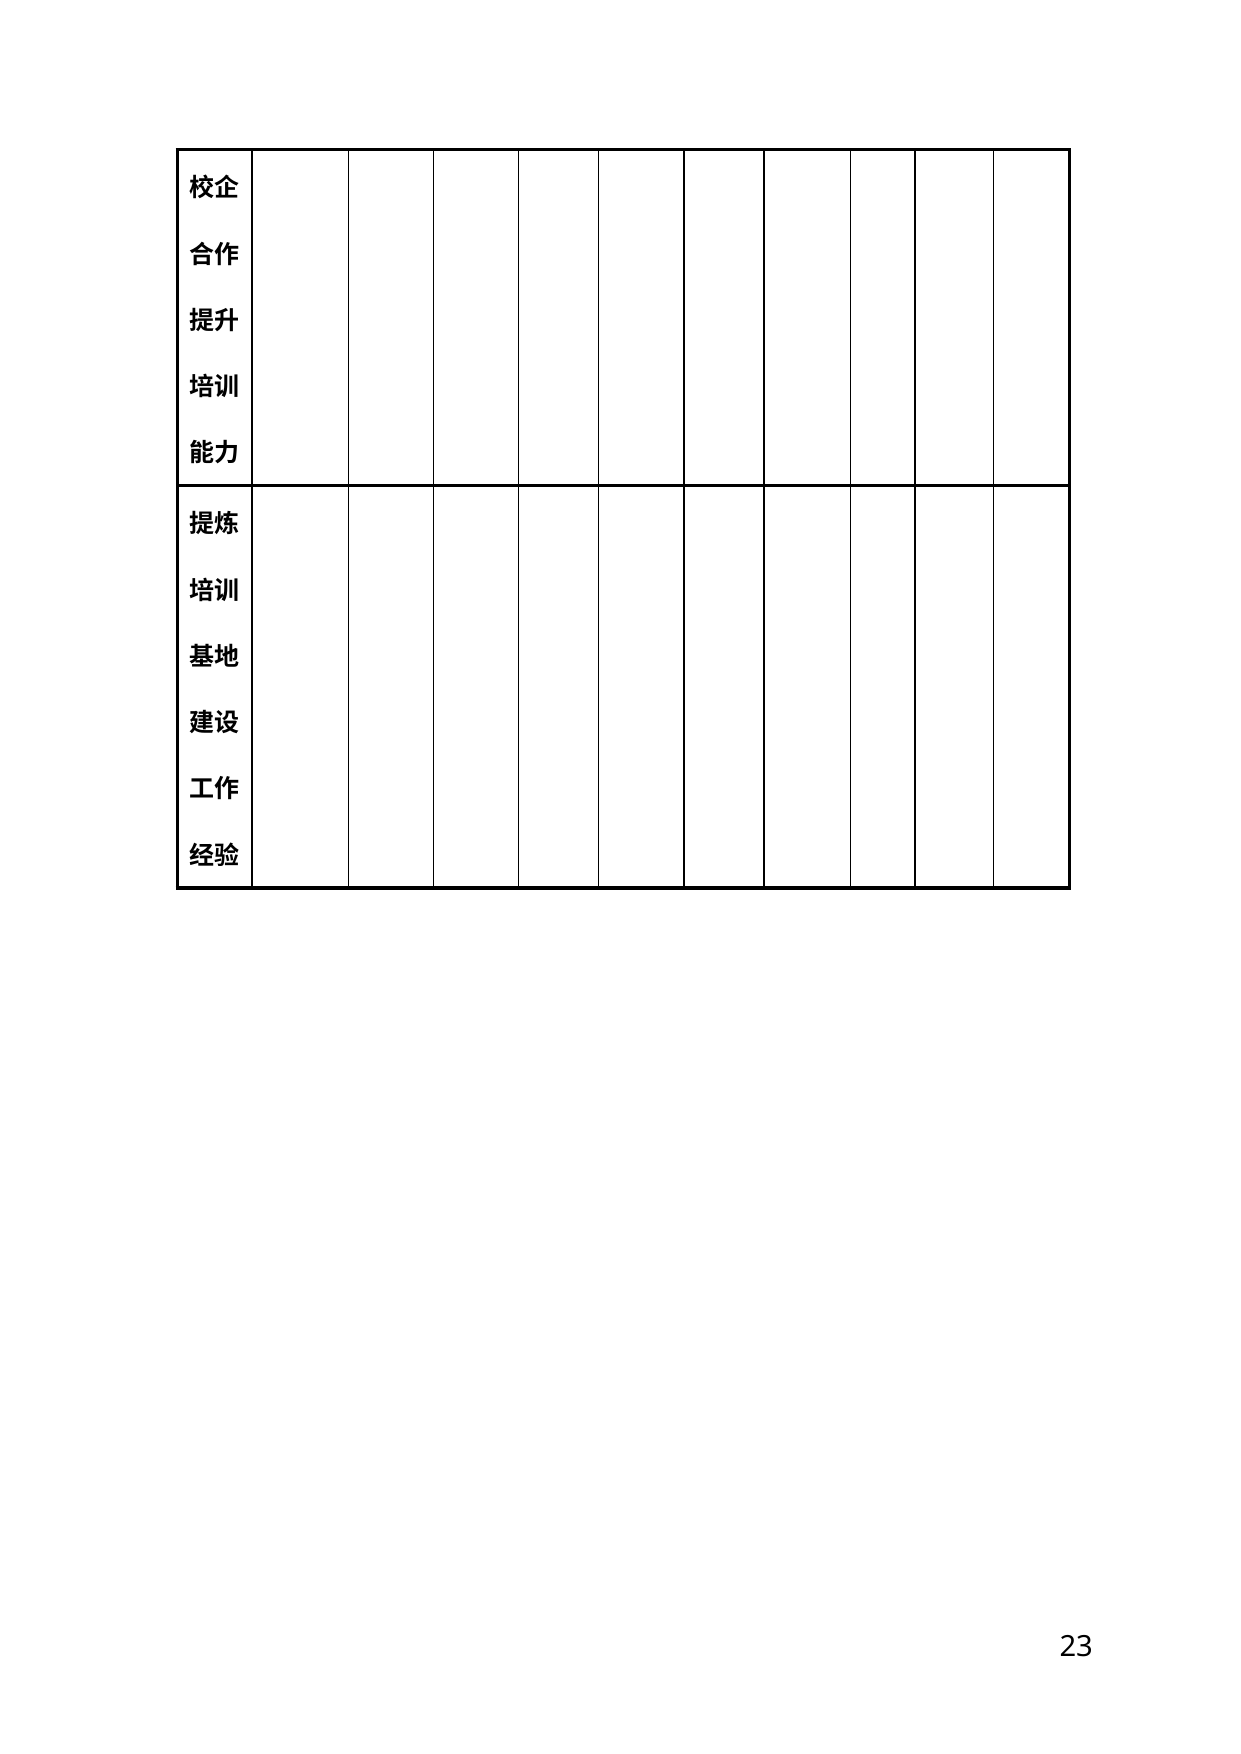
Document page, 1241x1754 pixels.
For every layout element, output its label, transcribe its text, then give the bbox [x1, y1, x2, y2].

table_cell [519, 151, 598, 484]
table_cell [765, 487, 850, 886]
table_cell [916, 151, 993, 484]
table_cell [434, 151, 518, 484]
table_cell 提炼培训基地 建设工作经验 [179, 487, 251, 886]
table_cell [519, 487, 598, 886]
table_cell [434, 487, 518, 886]
table_cell [765, 151, 850, 484]
table_cell [599, 487, 683, 886]
table_cell [253, 487, 348, 886]
table_cell [851, 487, 914, 886]
table_cell 校企合作提升 培训能力 [179, 151, 251, 484]
table_cell [994, 487, 1068, 886]
table_cell [685, 151, 763, 484]
table_cell [599, 151, 683, 484]
table_cell [851, 151, 914, 484]
table_cell [994, 151, 1068, 484]
table_cell [685, 487, 763, 886]
table_cell [916, 487, 993, 886]
table_cell [349, 487, 433, 886]
table_cell [349, 151, 433, 484]
table_cell [253, 151, 348, 484]
